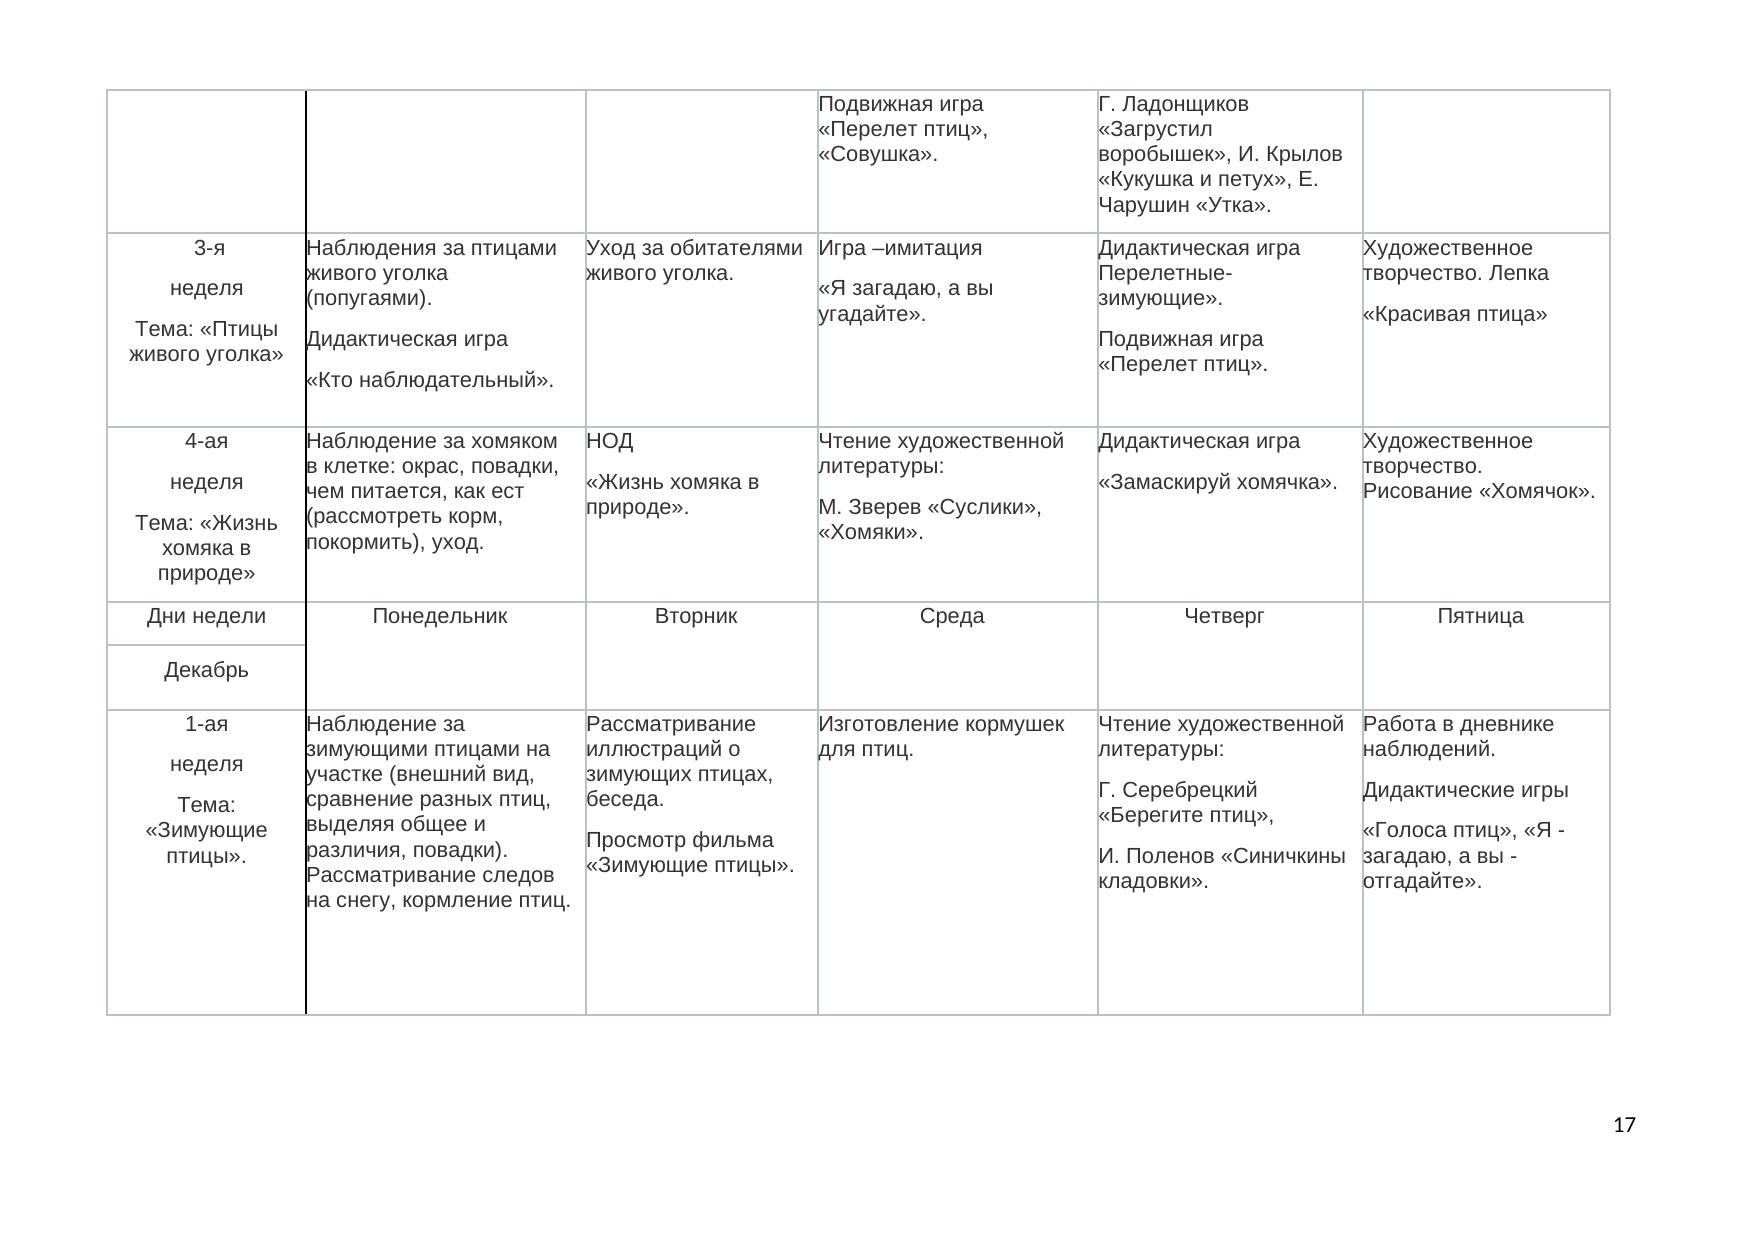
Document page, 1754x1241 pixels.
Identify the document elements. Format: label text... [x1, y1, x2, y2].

table_cell Наблюдение за хомяком в клетке: окрас, повадки, чем питается, как ест (рассмотреть корм, покормить), уход. [307, 428, 585, 601]
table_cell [307, 91, 585, 232]
table_cell Уход за обитателями живого уголка. [587, 234, 817, 426]
table_cell Пятница [1364, 603, 1609, 708]
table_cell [587, 91, 817, 232]
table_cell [1364, 91, 1609, 232]
table_cell НОД «Жизнь хомяка в природе». [587, 428, 817, 601]
table_cell 3-я неделя Тема: «Птицы живого уголка» [108, 234, 305, 426]
table_cell Четверг [1099, 603, 1362, 708]
table_cell Наблюдение за зимующими птицами на участке (внешний вид, сравнение разных птиц, выделяя общее и различия, повадки). Рассматривание следов на снегу, кормление птиц. [307, 711, 585, 1014]
table_cell Наблюдения за птицами живого уголка (попугаями). Дидактическая игра «Кто наблюдательный». [307, 234, 585, 426]
table_cell Работа в дневнике наблюдений. Дидактические игры «Голоса птиц», «Я -загадаю, а вы -отгадайте». [1364, 711, 1609, 1014]
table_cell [108, 91, 305, 232]
table_cell Дидактическая игра «Замаскируй хомячка». [1099, 428, 1362, 601]
table_cell Вторник [587, 603, 817, 708]
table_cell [1099, 91, 1362, 232]
table_cell Изготовление кормушек для птиц. [819, 711, 1097, 1014]
table_cell Дидактическая игра Перелетные- зимующие». Подвижная игра «Перелет птиц». [1099, 234, 1362, 426]
table_cell Чтение художественной литературы: Г. Серебрецкий «Берегите птиц», И. Поленов «Синичкины кладовки». [1099, 711, 1362, 1014]
table_cell Рассматривание иллюстраций о зимующих птицах, беседа. Просмотр фильма «Зимующие птицы». [587, 711, 817, 1014]
table_cell 4-ая неделя Тема: «Жизнь хомяка в природе» [108, 428, 305, 601]
table_cell Игра –имитация «Я загадаю, а вы угадайте». [819, 234, 1097, 426]
table_cell Художественное творчество. Лепка «Красивая птица» [1364, 234, 1609, 426]
table_cell Дни недели [108, 603, 305, 644]
table_cell Художественное творчество. Рисование «Хомячок». [1364, 428, 1609, 601]
table_cell 1-ая неделя Тема: «Зимующие птицы». [108, 711, 305, 1014]
table_cell Среда [819, 603, 1097, 708]
table_cell Понедельник [307, 603, 585, 708]
table_cell Чтение художественной литературы: М. Зверев «Суслики», «Хомяки». [819, 428, 1097, 601]
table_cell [819, 91, 1097, 232]
table_cell Декабрь [108, 646, 305, 708]
